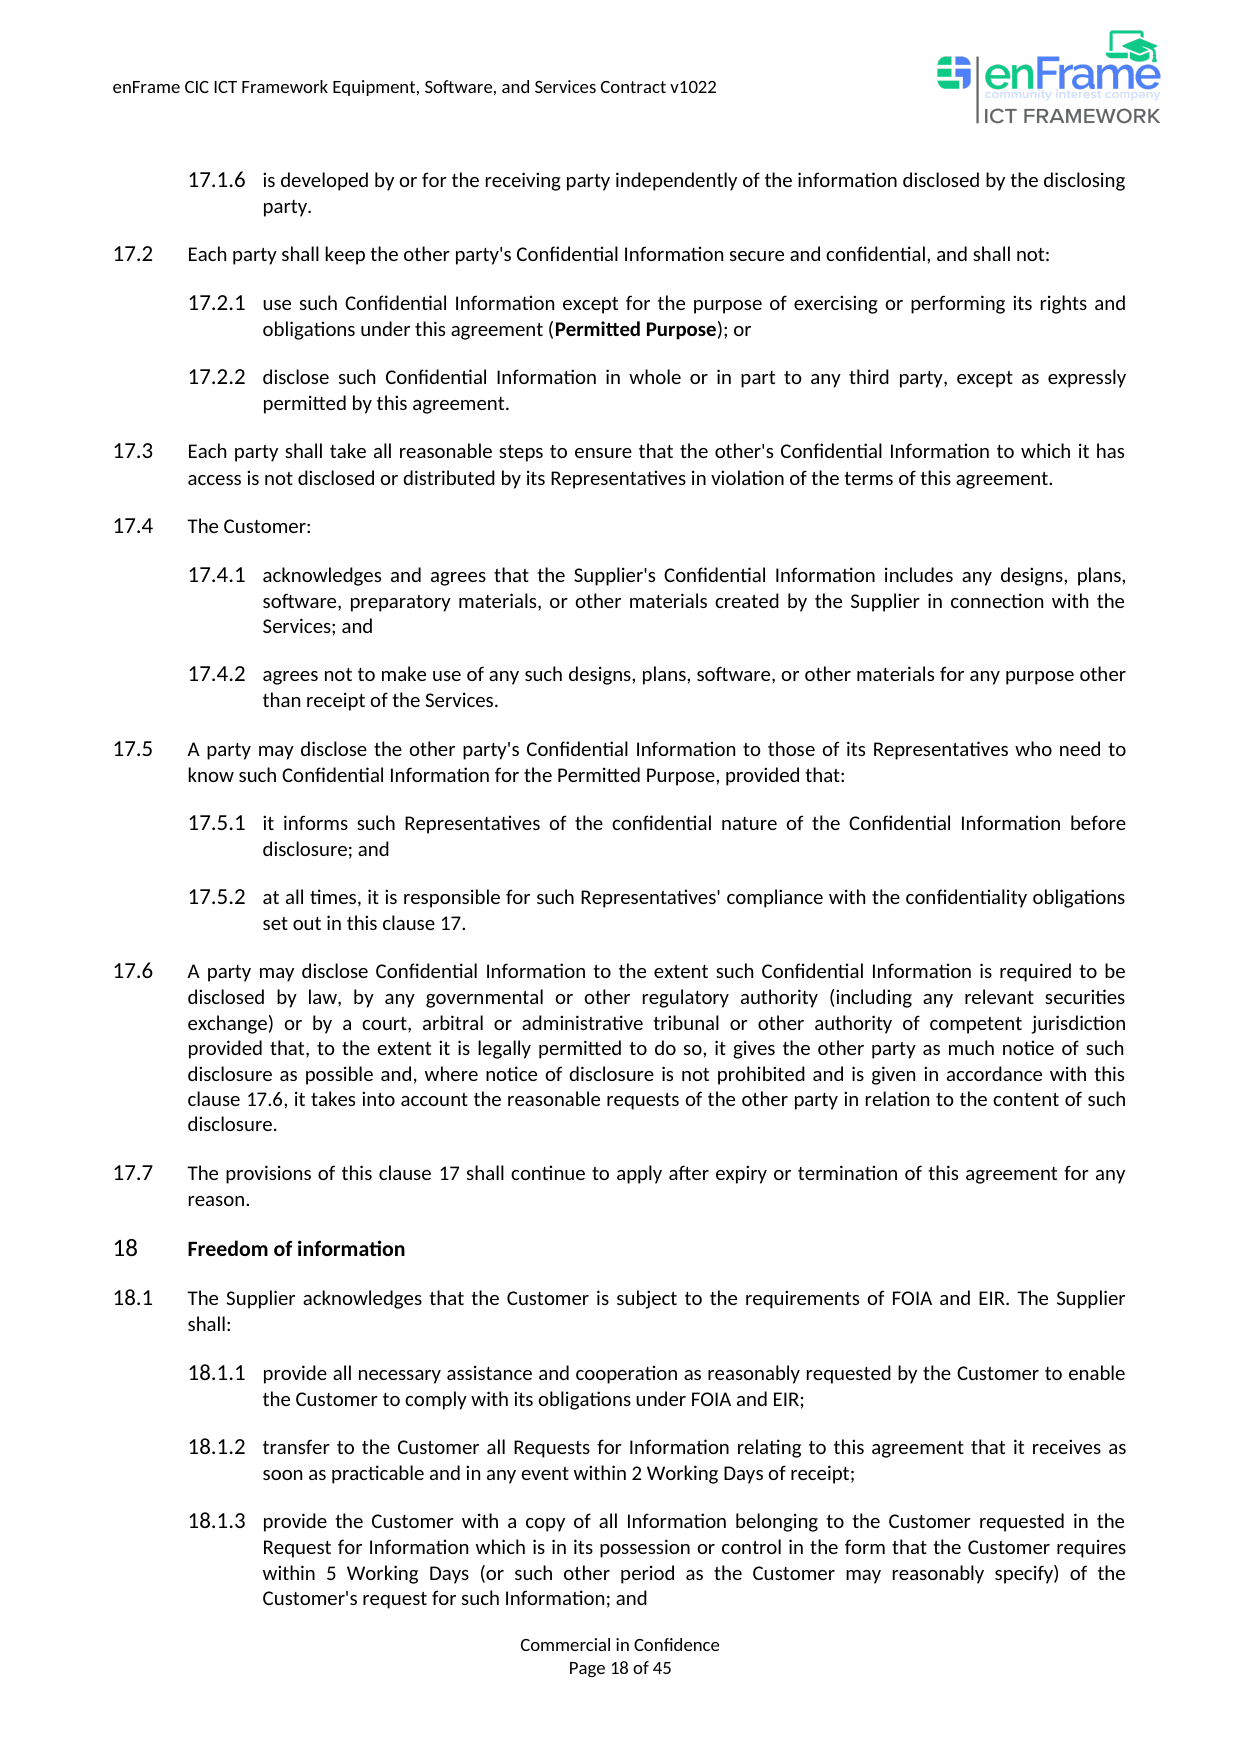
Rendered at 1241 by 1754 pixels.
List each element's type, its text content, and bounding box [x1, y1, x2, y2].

text transfer to the Customer all Requests for Information relating to this agreement that it receives as soon as practicable and in any event within 2 Working Days of receipt; [187, 1432, 1128, 1486]
text The Customer: [112, 511, 1128, 539]
text The provisions of this clause 17 shall continue to apply after expiry or termination of this agreement for any reason. [112, 1158, 1128, 1211]
text provide all necessary assistance and cooperation as reasonably requested by the Customer to enable the Customer to comply with its obligations under FOIA and EIR; [187, 1358, 1128, 1411]
text at all times, it is responsible for such Representatives' compliance with the confidentiality obligations set out in this clause 17. [187, 882, 1128, 936]
text A party may disclose the other party's Confidential Information to those of its Representatives who need to know such Confidential Information for the Permitted Purpose, provided that: [112, 734, 1128, 787]
text agrees not to make use of any such designs, plans, software, or other materials for any purpose other than receipt of the Services. [187, 659, 1128, 713]
text Each party shall keep the other party's Confidential Information secure and confidential, and shall not: [112, 239, 1128, 267]
subtitle Freedom of information [112, 1232, 1128, 1263]
text disclose such Confidential Information in whole or in part to any third party, except as expressly permitted by this agreement. [187, 362, 1128, 416]
text it informs such Representatives of the confidential nature of the Confidential Information before disclosure; and [187, 808, 1128, 861]
text acknowledges and agrees that the Supplier's Confidential Information includes any designs, plans, software, preparatory materials, or other materials created by the Supplier in connection with the Services; and [187, 560, 1128, 639]
text A party may disclose Confidential Information to the extent such Confidential Information is required to be disclosed by law, by any governmental or other regulatory authority (including any relevant securities exchange) or by a court, arbitral or administrative tribunal or other authority of competent jurisdiction provided that, to the extent it is legally permitted to do so, it gives the other party as much notice of such disclosure as possible and, where notice of disclosure is not prohibited and is given in accordance with this clause 17.6, it takes into account the reasonable requests of the other party in relation to the content of such disclosure. [112, 957, 1128, 1137]
text provide the Customer with a copy of all Information belonging to the Customer requested in the Request for Information which is in its possession or control in the form that the Customer requires within 5 Working Days (or such other period as the Customer may reasonably specify) of the Customer's request for such Information; and [187, 1506, 1128, 1611]
text Each party shall take all reasonable steps to ensure that the other's Confidential Information to which it has access is not disclosed or distributed by its Representatives in violation of the terms of this agreement. [112, 437, 1128, 490]
text is developed by or for the receiving party independently of the information disclosed by the disclosing party. [187, 165, 1128, 218]
text use such Confidential Information except for the purpose of exercising or performing its rights and obligations under this agreement (Permitted Purpose); or [187, 288, 1128, 342]
picture [922, 15, 1175, 137]
text The Supplier acknowledges that the Customer is subject to the requirements of FOIA and EIR. The Supplier shall: [112, 1283, 1128, 1337]
